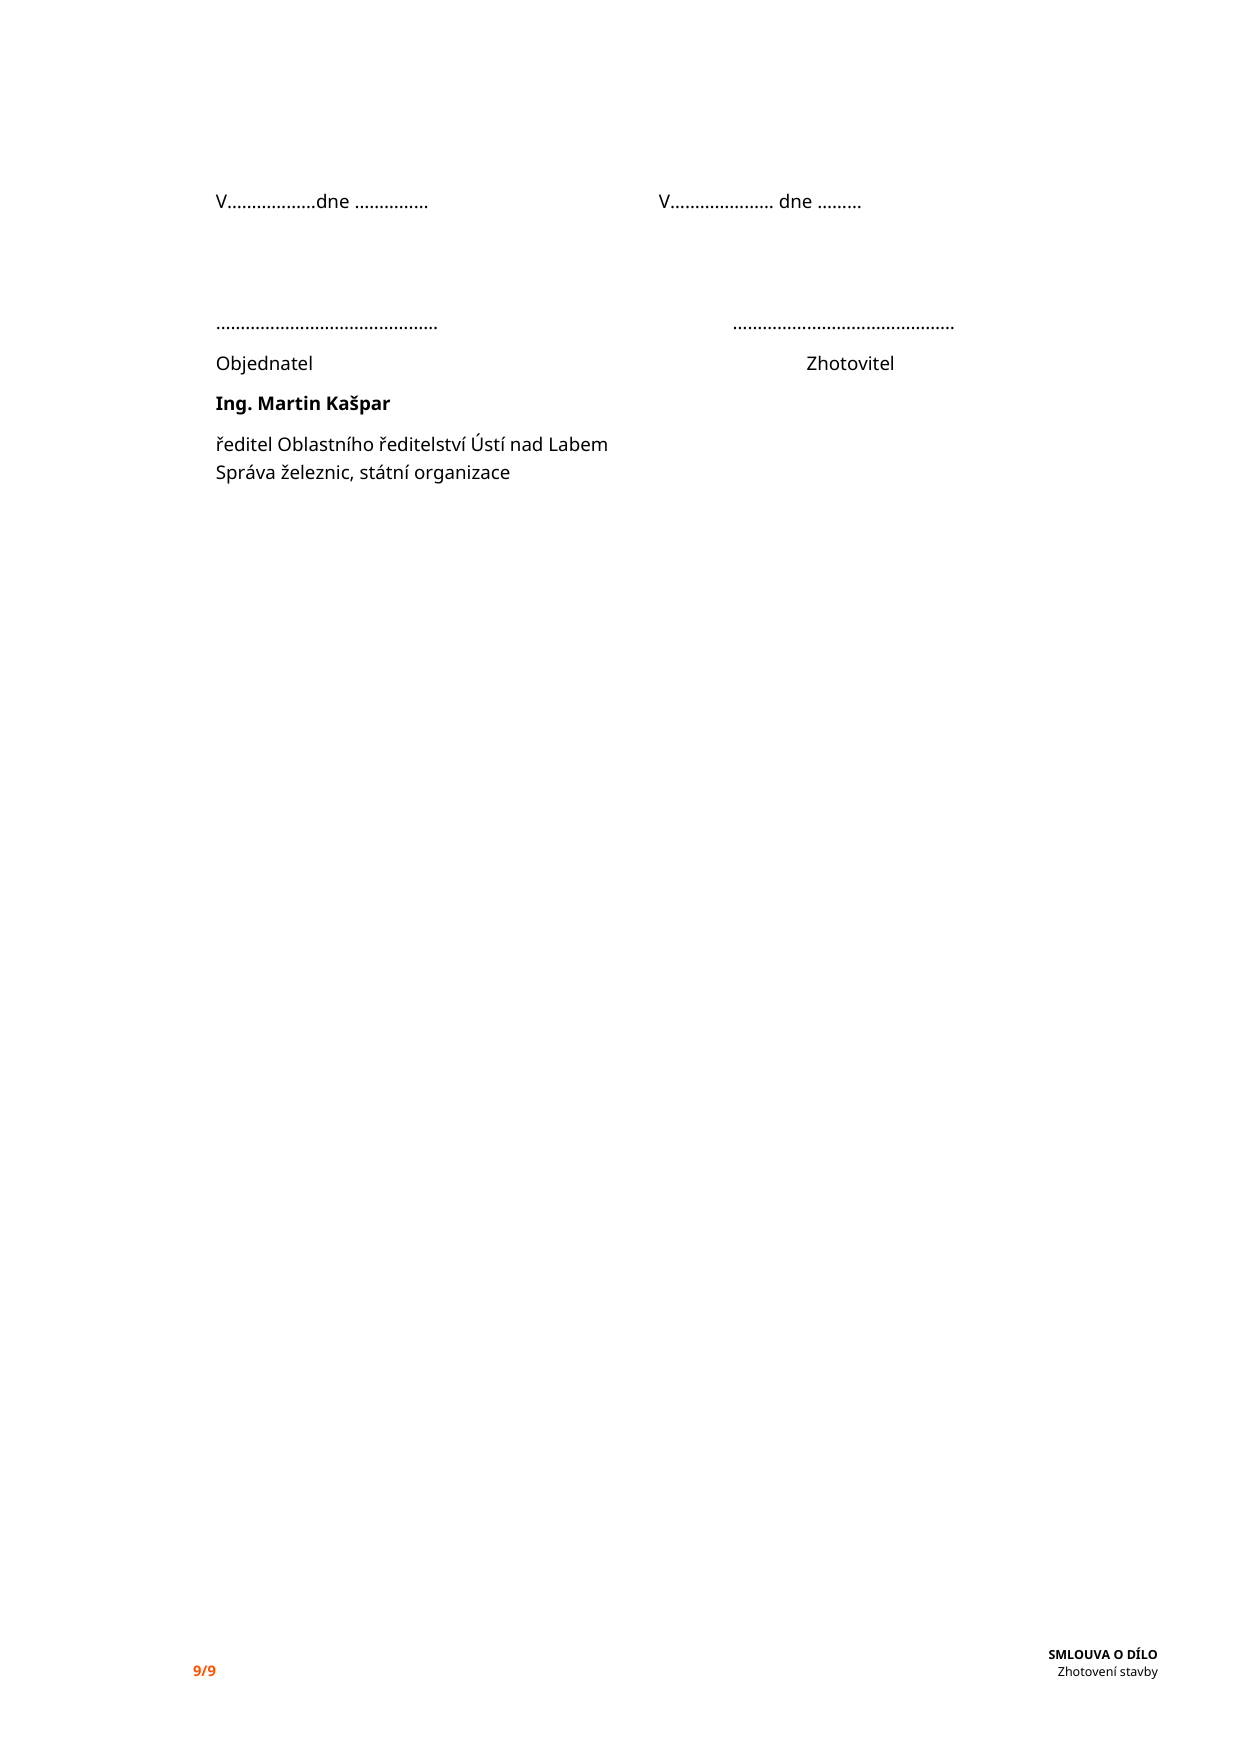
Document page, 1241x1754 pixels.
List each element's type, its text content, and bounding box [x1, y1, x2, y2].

text ředitel Oblastního ředitelství Ústí nad Labem [216, 431, 1093, 457]
text Objednatel Zhotovitel [216, 350, 1093, 376]
text ……………………………………… ……………………………………… [216, 309, 1093, 335]
text Ing. Martin Kašpar [216, 391, 1093, 416]
text V………………dne …………… V………………… dne ……… [216, 188, 1093, 213]
text Správa železnic, státní organizace [216, 459, 1093, 485]
